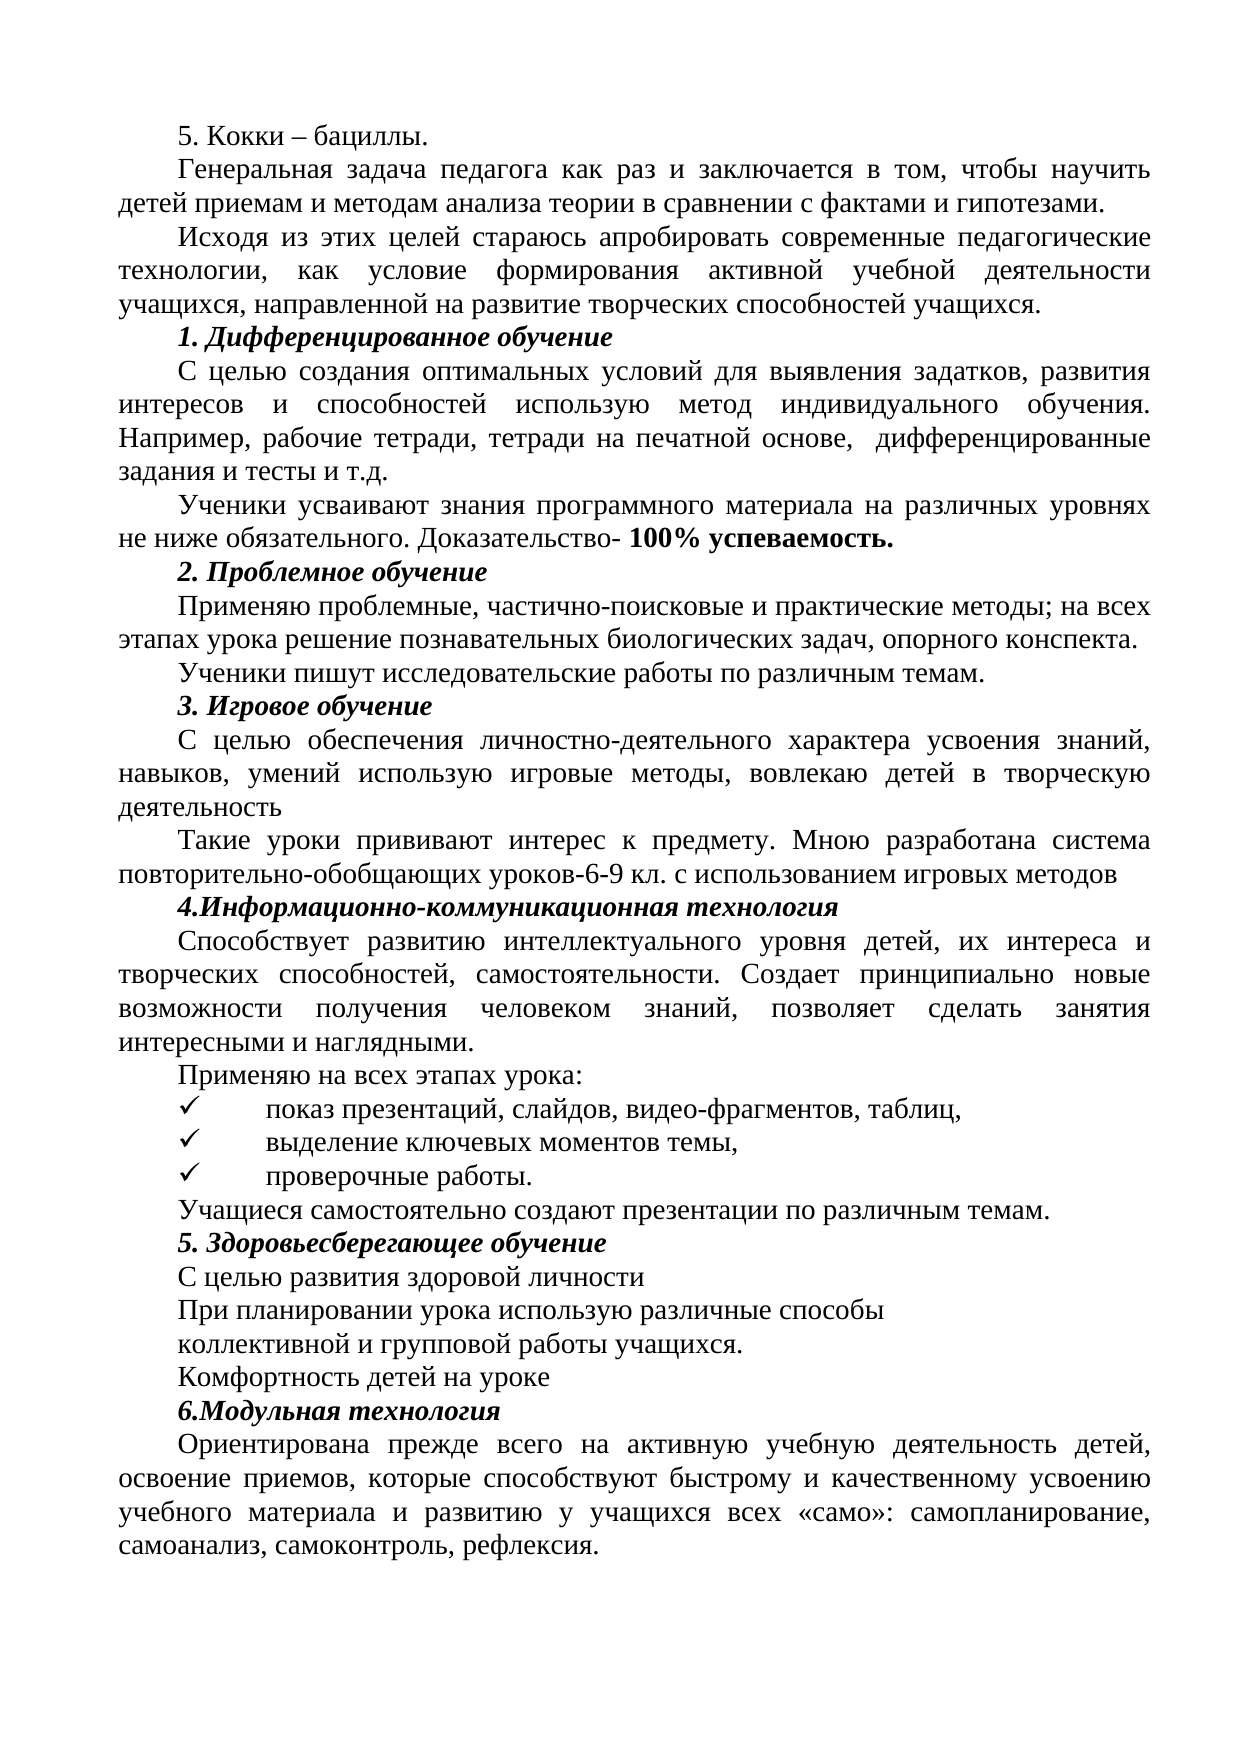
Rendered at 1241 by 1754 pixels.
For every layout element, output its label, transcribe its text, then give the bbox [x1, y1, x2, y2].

text 5. Кокки – бациллы. [118, 118, 1152, 152]
text С целью развития здоровой личности [118, 1259, 1152, 1292]
text 2. Проблемное обучение [118, 554, 1152, 588]
text Комфортность детей на уроке [118, 1359, 1152, 1393]
list проверочные работы. [118, 1158, 1152, 1192]
text Такие уроки прививают интерес к предмету. Мною разработана система повторительно-обобщающих уроков-6-9 кл. с использованием игровых методов [118, 822, 1152, 889]
list выделение ключевых моментов темы, [118, 1124, 1152, 1158]
text С целью обеспечения личностно-деятельного характера усвоения знаний, навыков, умений использую игровые методы, вовлекаю детей в творческую деятельность [118, 722, 1152, 822]
text 6.Модульная технология [118, 1393, 1152, 1427]
text Исходя из этих целей стараюсь апробировать современные педагогические технологии, как условие формирования активной учебной деятельности учащихся, направленной на развитие творческих способностей учащихся. [118, 219, 1152, 319]
text При планировании урока использую различные способы [118, 1292, 1152, 1326]
text 4.Информационно-коммуникационная технология [118, 889, 1152, 923]
text Применяю проблемные, частично-поисковые и практические методы; на всех этапах урока решение познавательных биологических задач, опорного конспекта. [118, 588, 1152, 655]
text Способствует развитию интеллектуального уровня детей, их интереса и творческих способностей, самостоятельности. Создает принципиально новые возможности получения человеком знаний, позволяет сделать занятия интересными и наглядными. [118, 923, 1152, 1057]
text Ученики пишут исследовательские работы по различным темам. [118, 655, 1152, 688]
text Применяю на всех этапах урока: [118, 1057, 1152, 1091]
text Генеральная задача педагога как раз и заключается в том, чтобы научить детей приемам и методам анализа теории в сравнении с фактами и гипотезами. [118, 152, 1152, 219]
text 3. Игровое обучение [118, 688, 1152, 722]
text Ориентирована прежде всего на активную учебную деятельность детей, освоение приемов, которые способствуют быстрому и качественному усвоению учебного материала и развитию у учащихся всех «само»: самопланирование, самоанализ, самоконтроль, рефлексия. [118, 1427, 1152, 1561]
text С целью создания оптимальных условий для выявления задатков, развития интересов и способностей использую метод индивидуального обучения. Например, рабочие тетради, тетради на печатной основе, дифференцированные задания и тесты и т.д. [118, 353, 1152, 487]
text Учащиеся самостоятельно создают презентации по различным темам. [118, 1192, 1152, 1225]
text Ученики усваивают знания программного материала на различных уровнях не ниже обязательного. Доказательство- 100% успеваемость. [118, 487, 1152, 554]
text 1. Дифференцированное обучение [118, 319, 1152, 353]
text коллективной и групповой работы учащихся. [118, 1326, 1152, 1359]
list показ презентаций, слайдов, видео-фрагментов, таблиц, [118, 1091, 1152, 1124]
text 5. Здоровьесберегающее обучение [118, 1225, 1152, 1259]
